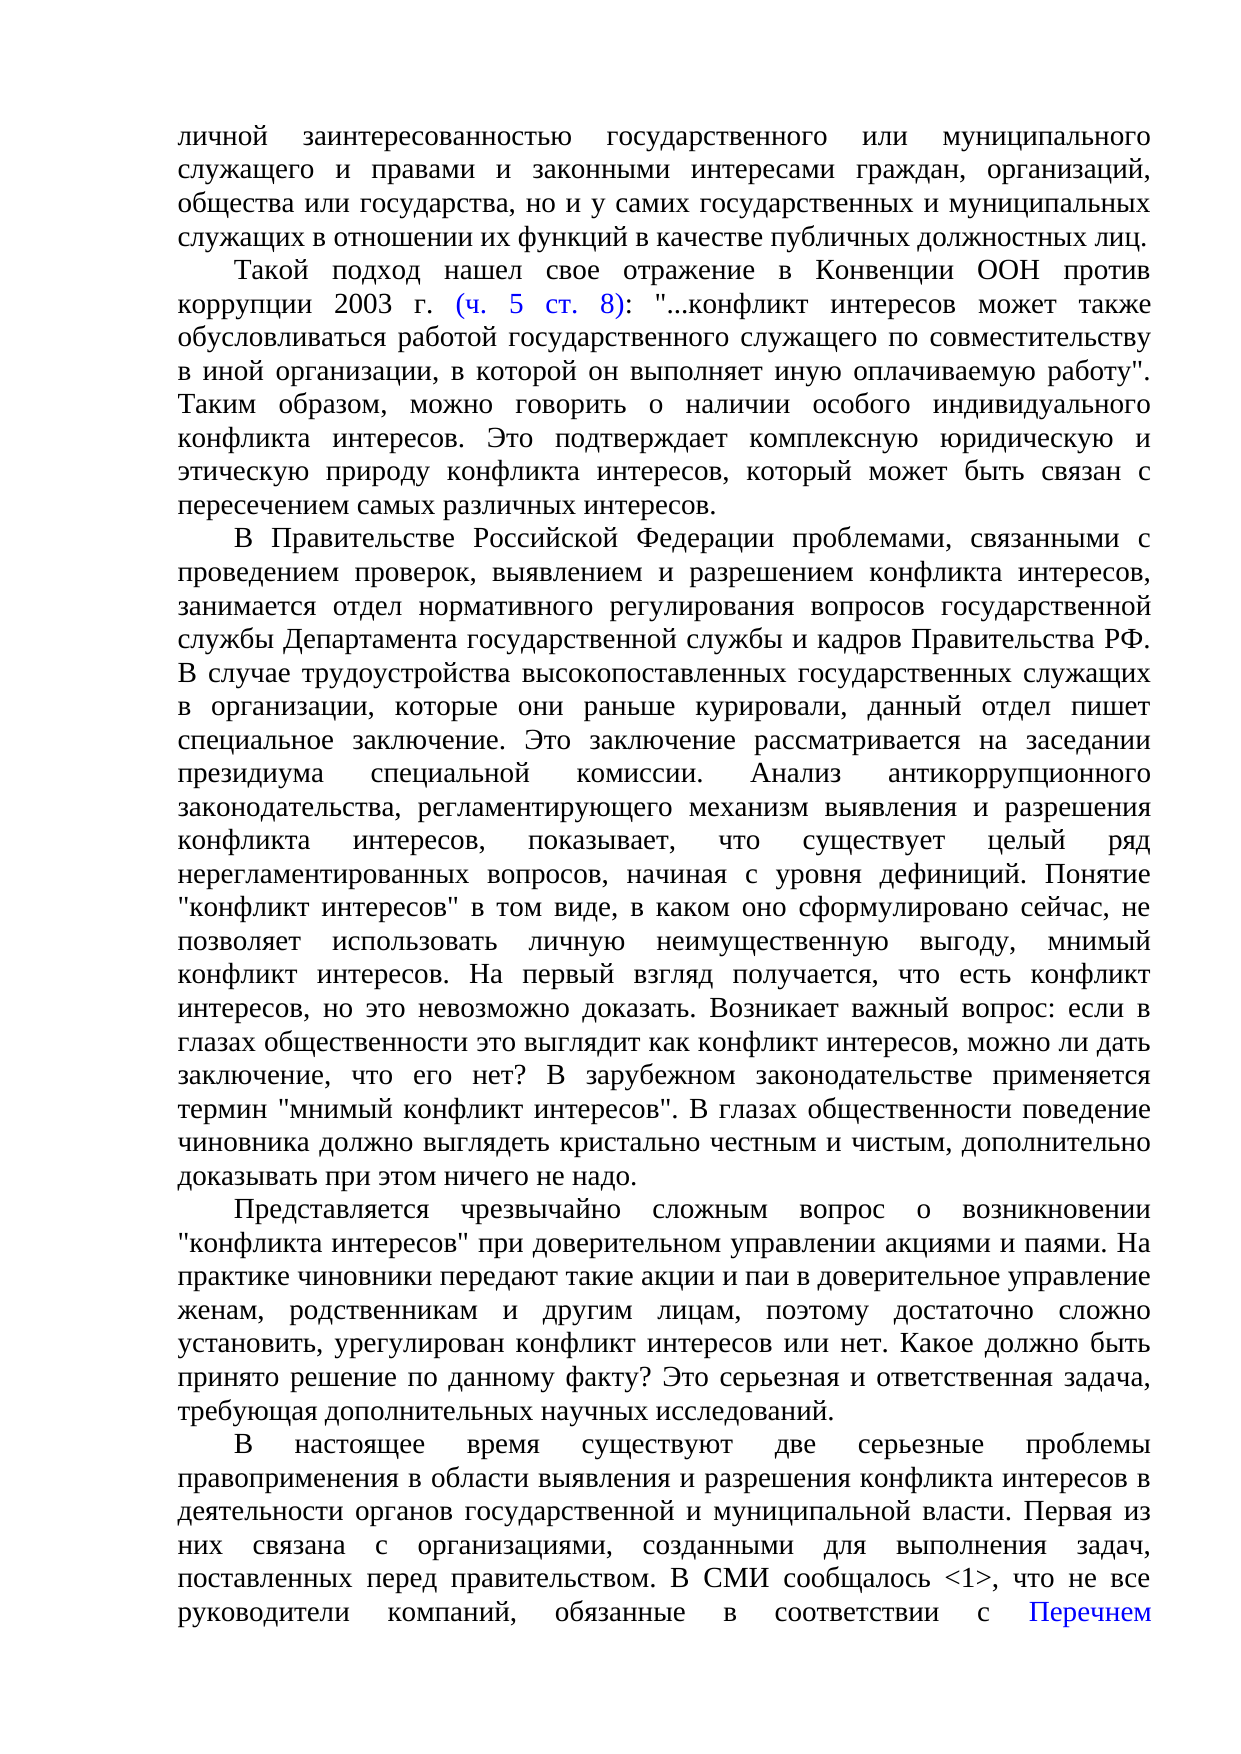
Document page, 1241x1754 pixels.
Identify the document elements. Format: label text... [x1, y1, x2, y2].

text Представляется чрезвычайно сложным вопрос о возникновении "конфликта интересов" при доверительном управлении акциями и паями. На практике чиновники передают такие акции и паи в доверительное управление женам, родственникам и другим лицам, поэтому достаточно сложно установить, урегулирован конфликт интересов или нет. Какое должно быть принято решение по данному факту? Это серьезная и ответственная задача, требующая дополнительных научных исследований. [177, 1191, 1152, 1426]
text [177, 1426, 1152, 1627]
text В Правительстве Российской Федерации проблемами, связанными с проведением проверок, выявлением и разрешением конфликта интересов, занимается отдел нормативного регулирования вопросов государственной службы Департамента государственной службы и кадров Правительства РФ. В случае трудоустройства высокопоставленных государственных служащих в организации, которые они раньше курировали, данный отдел пишет специальное заключение. Это заключение рассматривается на заседании президиума специальной комиссии. Анализ антикоррупционного законодательства, регламентирующего механизм выявления и разрешения конфликта интересов, показывает, что существует целый ряд нерегламентированных вопросов, начиная с уровня дефиниций. Понятие "конфликт интересов" в том виде, в каком оно сформулировано сейчас, не позволяет использовать личную неимущественную выгоду, мнимый конфликт интересов. На первый взгляд получается, что есть конфликт интересов, но это невозможно доказать. Возникает важный вопрос: если в глазах общественности это выглядит как конфликт интересов, можно ли дать заключение, что его нет? В зарубежном законодательстве применяется термин "мнимый конфликт интересов". В глазах общественности поведение чиновника должно выглядеть кристально честным и чистым, дополнительно доказывать при этом ничего не надо. [177, 521, 1152, 1191]
text Такой подход нашел свое отражение в Конвенции ООН против коррупции 2003 г. (ч. 5 ст. 8): "...конфликт интересов может также обусловливаться работой государственного служащего по совместительству в иной организации, в которой он выполняет иную оплачиваемую работу". Таким образом, можно говорить о наличии особого индивидуального конфликта интересов. Это подтверждает комплексную юридическую и этическую природу конфликта интересов, который может быть связан с пересечением самых различных интересов. [177, 252, 1152, 521]
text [177, 118, 1152, 252]
